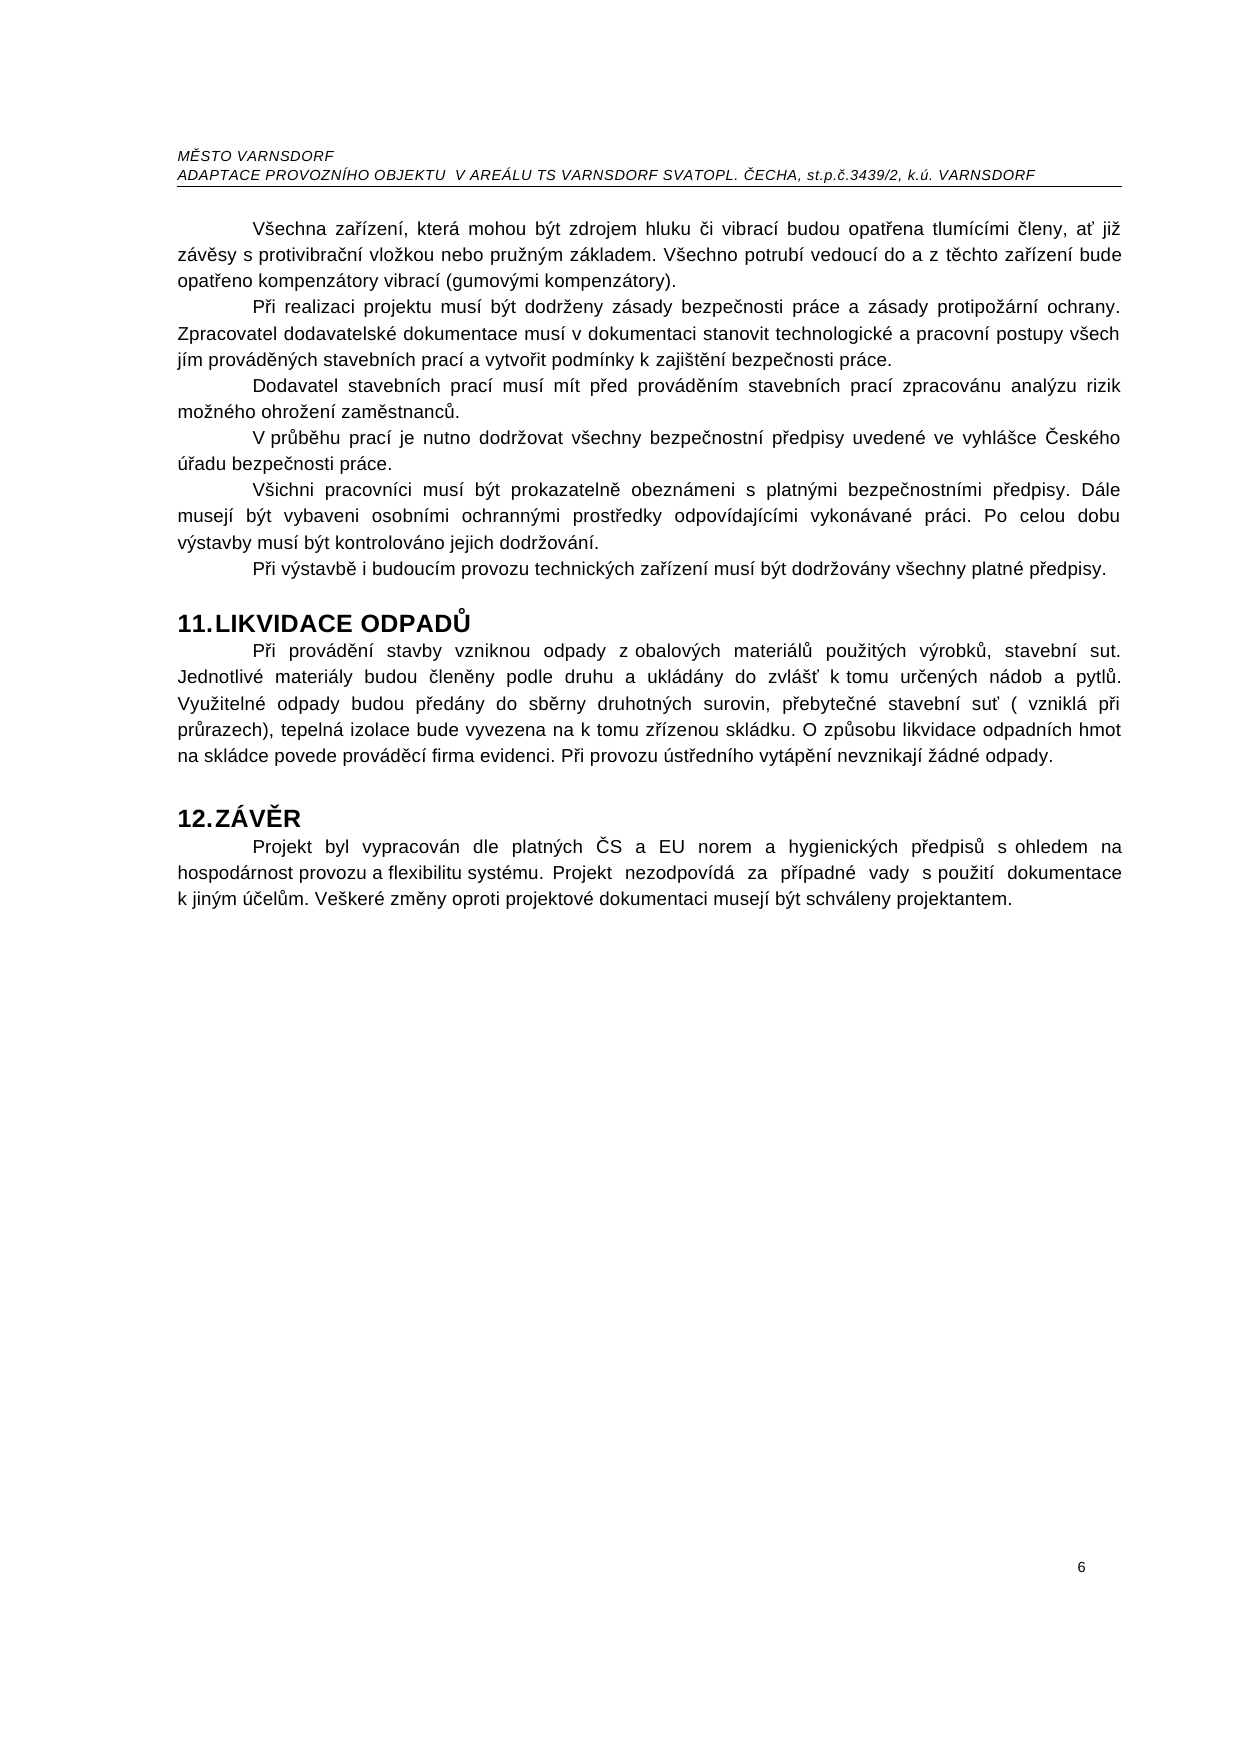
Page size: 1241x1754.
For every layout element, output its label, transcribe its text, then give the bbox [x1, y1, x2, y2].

text Při provádění stavby vzniknou odpady z obalových materiálů použitých výrobků, stavební sut. Jednotlivé materiály budou členěny podle druhu a ukládány do zvlášť k tomu určených nádob a pytlů. Využitelné odpady budou předány do sběrny druhotných surovin, přebytečné stavební suť ( vzniklá při průrazech), tepelná izolace bude vyvezena na k tomu zřízenou skládku. O způsobu likvidace odpadních hmot na skládce povede prováděcí firma evidenci. Při provozu ústředního vytápění nevznikají žádné odpady. [177, 640, 1122, 767]
text V průběhu prací je nutno dodržovat všechny bezpečnostní předpisy uvedené ve vyhlášce Českého úřadu bezpečnosti práce. [177, 427, 1122, 476]
text Všichni pracovníci musí být prokazatelně obeznámeni s platnými bezpečnostními předpisy. Dále musejí být vybaveni osobními ochrannými prostředky odpovídajícími vykonávané práci. Po celou dobu výstavby musí být kontrolováno jejich dodržování. [177, 479, 1122, 554]
text Projekt byl vypracován dle platných ČS a EU norem a hygienických předpisů s ohledem na hospodárnost provozu a flexibilitu systému. Projekt nezodpovídá za případné vady s použití dokumentace k jiným účelům. Veškeré změny oproti projektové dokumentaci musejí být schváleny projektantem. [177, 835, 1122, 911]
text Při výstavbě i budoucím provozu technických zařízení musí být dodržovány všechny platné předpisy. [177, 558, 1122, 580]
text Dodavatel stavebních prací musí mít před prováděním stavebních prací zpracovánu analýzu rizik možného ohrožení zaměstnanců. [177, 374, 1122, 423]
text Všechna zařízení, která mohou být zdrojem hluku či vibrací budou opatřena tlumícími členy, ať již závěsy s protivibrační vložkou nebo pružným základem. Všechno potrubí vedoucí do a z těchto zařízení bude opatřeno kompenzátory vibrací (gumovými kompenzátory). [177, 218, 1122, 293]
text Při realizaci projektu musí být dodrženy zásady bezpečnosti práce a zásady protipožární ochrany. Zpracovatel dodavatelské dokumentace musí v dokumentaci stanovit technologické a pracovní postupy všech jím prováděných stavebních prací a vytvořit podmínky k zajištění bezpečnosti práce. [177, 296, 1122, 371]
list závěr [177, 804, 1122, 833]
list likvidace odpadů [177, 608, 1122, 637]
